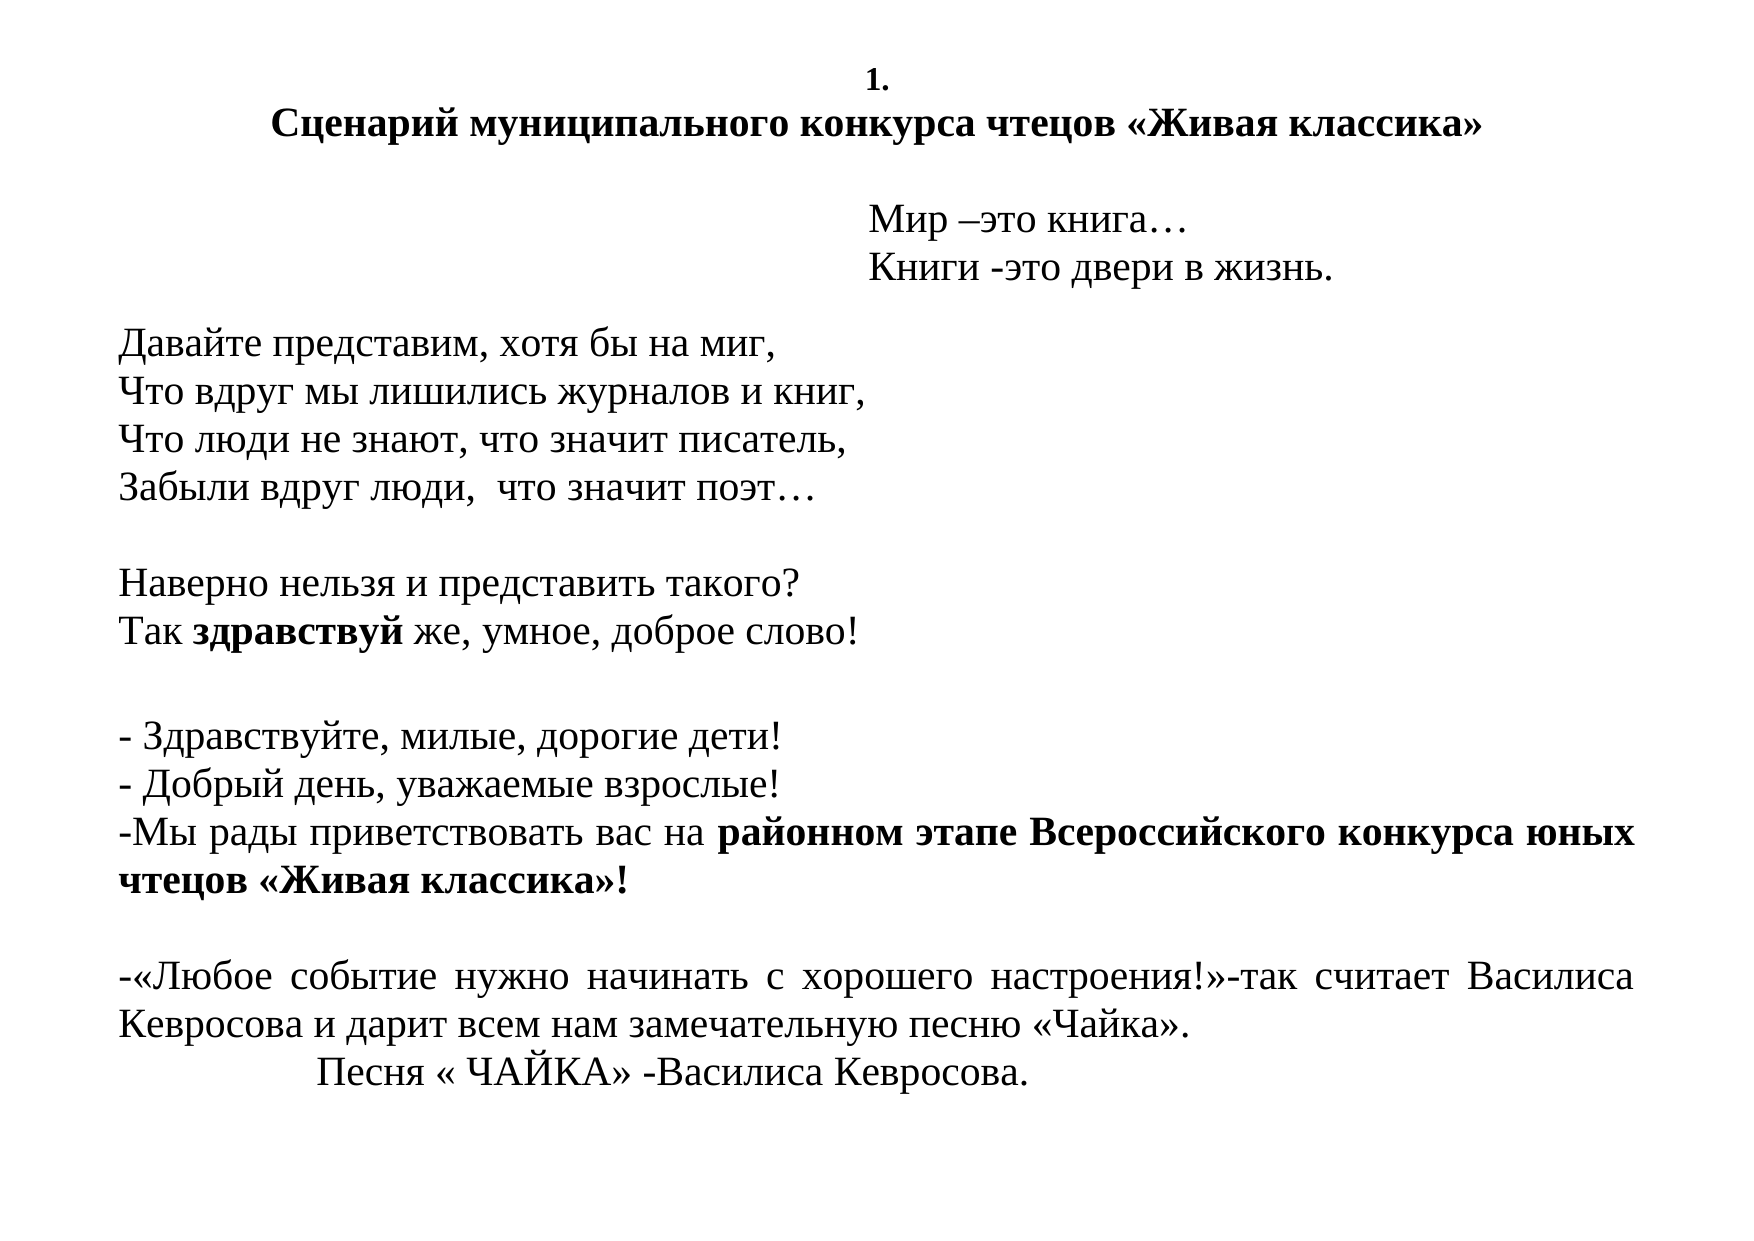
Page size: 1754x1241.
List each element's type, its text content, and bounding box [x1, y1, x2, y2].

text -«Любое событие нужно начинать с хорошего настроения!»-так считает Василиса Кевросова и дарит всем нам замечательную песню «Чайка». [118, 950, 1636, 1046]
text Давайте представим, хотя бы на миг, Что вдруг мы лишились журналов и книг, Что люди не знают, что значит писатель, Забыли вдруг люди, что значит поэт… [118, 318, 1636, 509]
text 1. [118, 59, 1636, 97]
text Книги -это двери в жизнь. [118, 241, 1636, 289]
text Наверно нельзя и представить такого? Так здравствуй же, умное, доброе слово! [118, 557, 1636, 682]
text Сценарий муниципального конкурса чтецов «Живая классика» [118, 97, 1636, 145]
text - Добрый день, уважаемые взрослые! [118, 759, 1636, 807]
text - Здравствуйте, милые, дорогие дети! [118, 711, 1636, 759]
text -Мы рады приветствовать вас на районном этапе Всероссийского конкурса юных чтецов «Живая классика»! [118, 807, 1636, 902]
text Мир –это книга… [118, 193, 1636, 241]
text Песня « ЧАЙКА» -Василиса Кевросова. [118, 1046, 1636, 1094]
